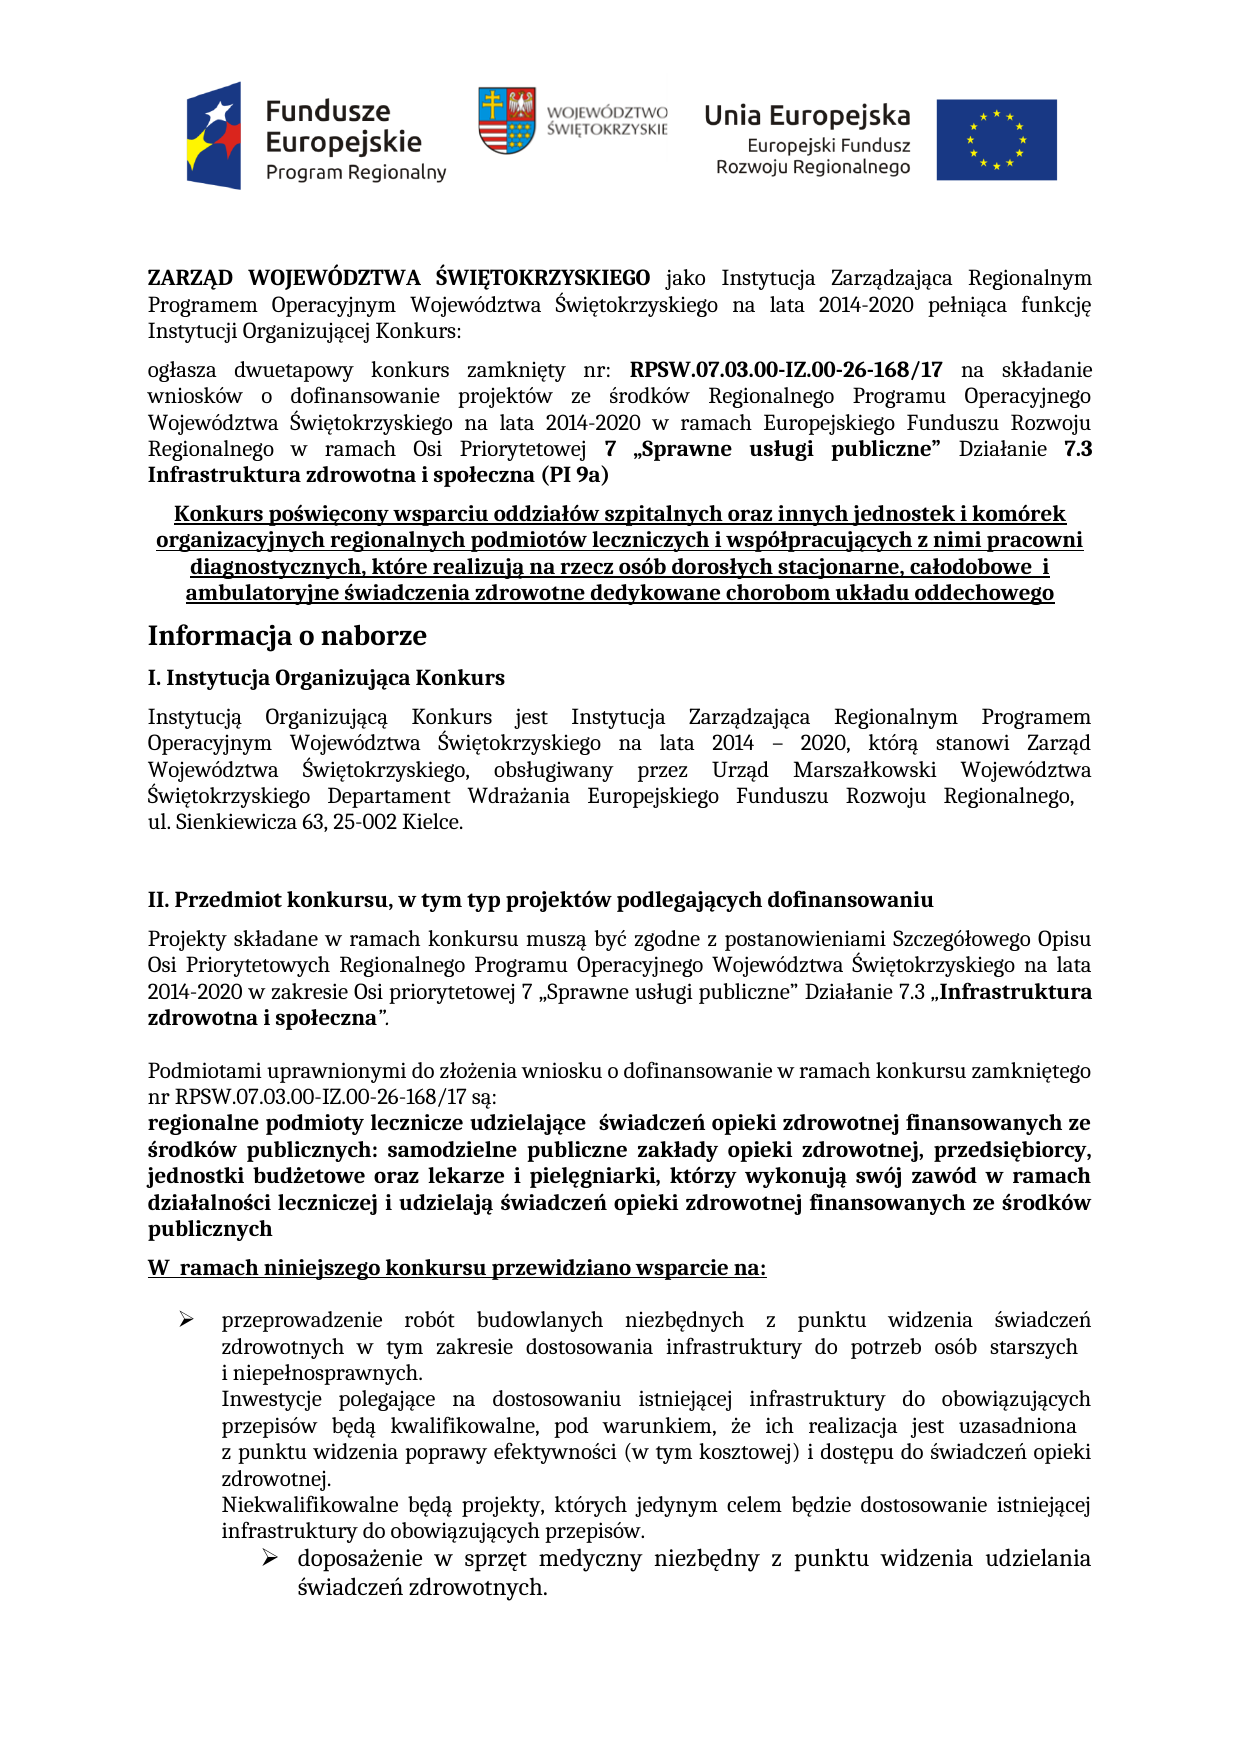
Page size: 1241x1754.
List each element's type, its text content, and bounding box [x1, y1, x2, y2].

text Inwestycje polegające na dostosowaniu istniejącej infrastruktury do obowiązujących przepisów będą kwalifikowalne, pod warunkiem, że ich realizacja jest uzasadniona z punktu widzenia poprawy efektywności (w tym kosztowej) i dostępu do świadczeń opieki zdrowotnej. [221, 1386, 1093, 1492]
picture [700, 73, 1062, 200]
text II. Przedmiot konkursu, w tym typ projektów podlegających dofinansowaniu [148, 887, 1093, 913]
text ogłasza dwuetapowy konkurs zamknięty nr: RPSW.07.03.00-IZ.00-26-168/17 na składanie wniosków o dofinansowanie projektów ze środków Regionalnego Programu Operacyjnego Województwa Świętokrzyskiego na lata 2014-2020 w ramach Europejskiego Funduszu Rozwoju Regionalnego w ramach Osi Priorytetowej 7 „Sprawne usługi publiczne” Działanie 7.3 Infrastruktura zdrowotna i społeczna (PI 9a) [148, 357, 1093, 488]
list doposażenie w sprzęt medyczny niezbędny z punktu widzenia udzielania świadczeń zdrowotnych. [260, 1544, 1093, 1602]
text ZARZĄD WOJEWÓDZTWA ŚWIĘTOKRZYSKIEGO jako Instytucja Zarządzająca Regionalnym Programem Operacyjnym Województwa Świętokrzyskiego na lata 2014-2020 pełniąca funkcję Instytucji Organizującej Konkurs: [148, 265, 1093, 344]
text Instytucją Organizującą Konkurs jest Instytucja Zarządzająca Regionalnym Programem Operacyjnym Województwa Świętokrzyskiego na lata 2014 – 2020, którą stanowi Zarząd Województwa Świętokrzyskiego, obsługiwany przez Urząd Marszałkowski Województwa Świętokrzyskiego Departament Wdrażania Europejskiego Funduszu Rozwoju Regionalnego, ul. Sienkiewicza 63, 25-002 Kielce. [148, 704, 1093, 836]
text W ramach niniejszego konkursu przewidziano wsparcie na: [148, 1254, 1093, 1281]
list przeprowadzenie robót budowlanych niezbędnych z punktu widzenia świadczeń zdrowotnych w tym zakresie dostosowania infrastruktury do potrzeb osób starszych i niepełnosprawnych. [177, 1307, 1093, 1386]
text Konkurs poświęcony wsparciu oddziałów szpitalnych oraz innych jednostek i komórek organizacyjnych regionalnych podmiotów leczniczych i współpracujących z nimi pracowni diagnostycznych, które realizują na rzecz osób dorosłych stacjonarne, całodobowe i ambulatoryjne świadczenia zdrowotne dedykowane chorobom układu oddechowego [148, 501, 1093, 606]
text Podmiotami uprawnionymi do złożenia wniosku o dofinansowanie w ramach konkursu zamkniętego nr RPSW.07.03.00-IZ.00-26-168/17 są: [148, 1057, 1093, 1110]
picture [478, 73, 668, 162]
text I. Instytucja Organizująca Konkurs [148, 665, 1093, 691]
picture [178, 73, 452, 200]
text Informacja o naborze [148, 619, 1093, 652]
text regionalne podmioty lecznicze udzielające świadczeń opieki zdrowotnej finansowanych ze środków publicznych: samodzielne publiczne zakłady opieki zdrowotnej, przedsiębiorcy, jednostki budżetowe oraz lekarze i pielęgniarki, którzy wykonują swój zawód w ramach działalności leczniczej i udzielają świadczeń opieki zdrowotnej finansowanych ze środków publicznych [148, 1110, 1093, 1242]
text Niekwalifikowalne będą projekty, których jedynym celem będzie dostosowanie istniejącej infrastruktury do obowiązujących przepisów. [221, 1492, 1093, 1544]
text Projekty składane w ramach konkursu muszą być zgodne z postanowieniami Szczegółowego Opisu Osi Priorytetowych Regionalnego Programu Operacyjnego Województwa Świętokrzyskiego na lata 2014-2020 w zakresie Osi priorytetowej 7 „Sprawne usługi publiczne” Działanie 7.3 „Infrastruktura zdrowotna i społeczna”. [148, 926, 1093, 1031]
